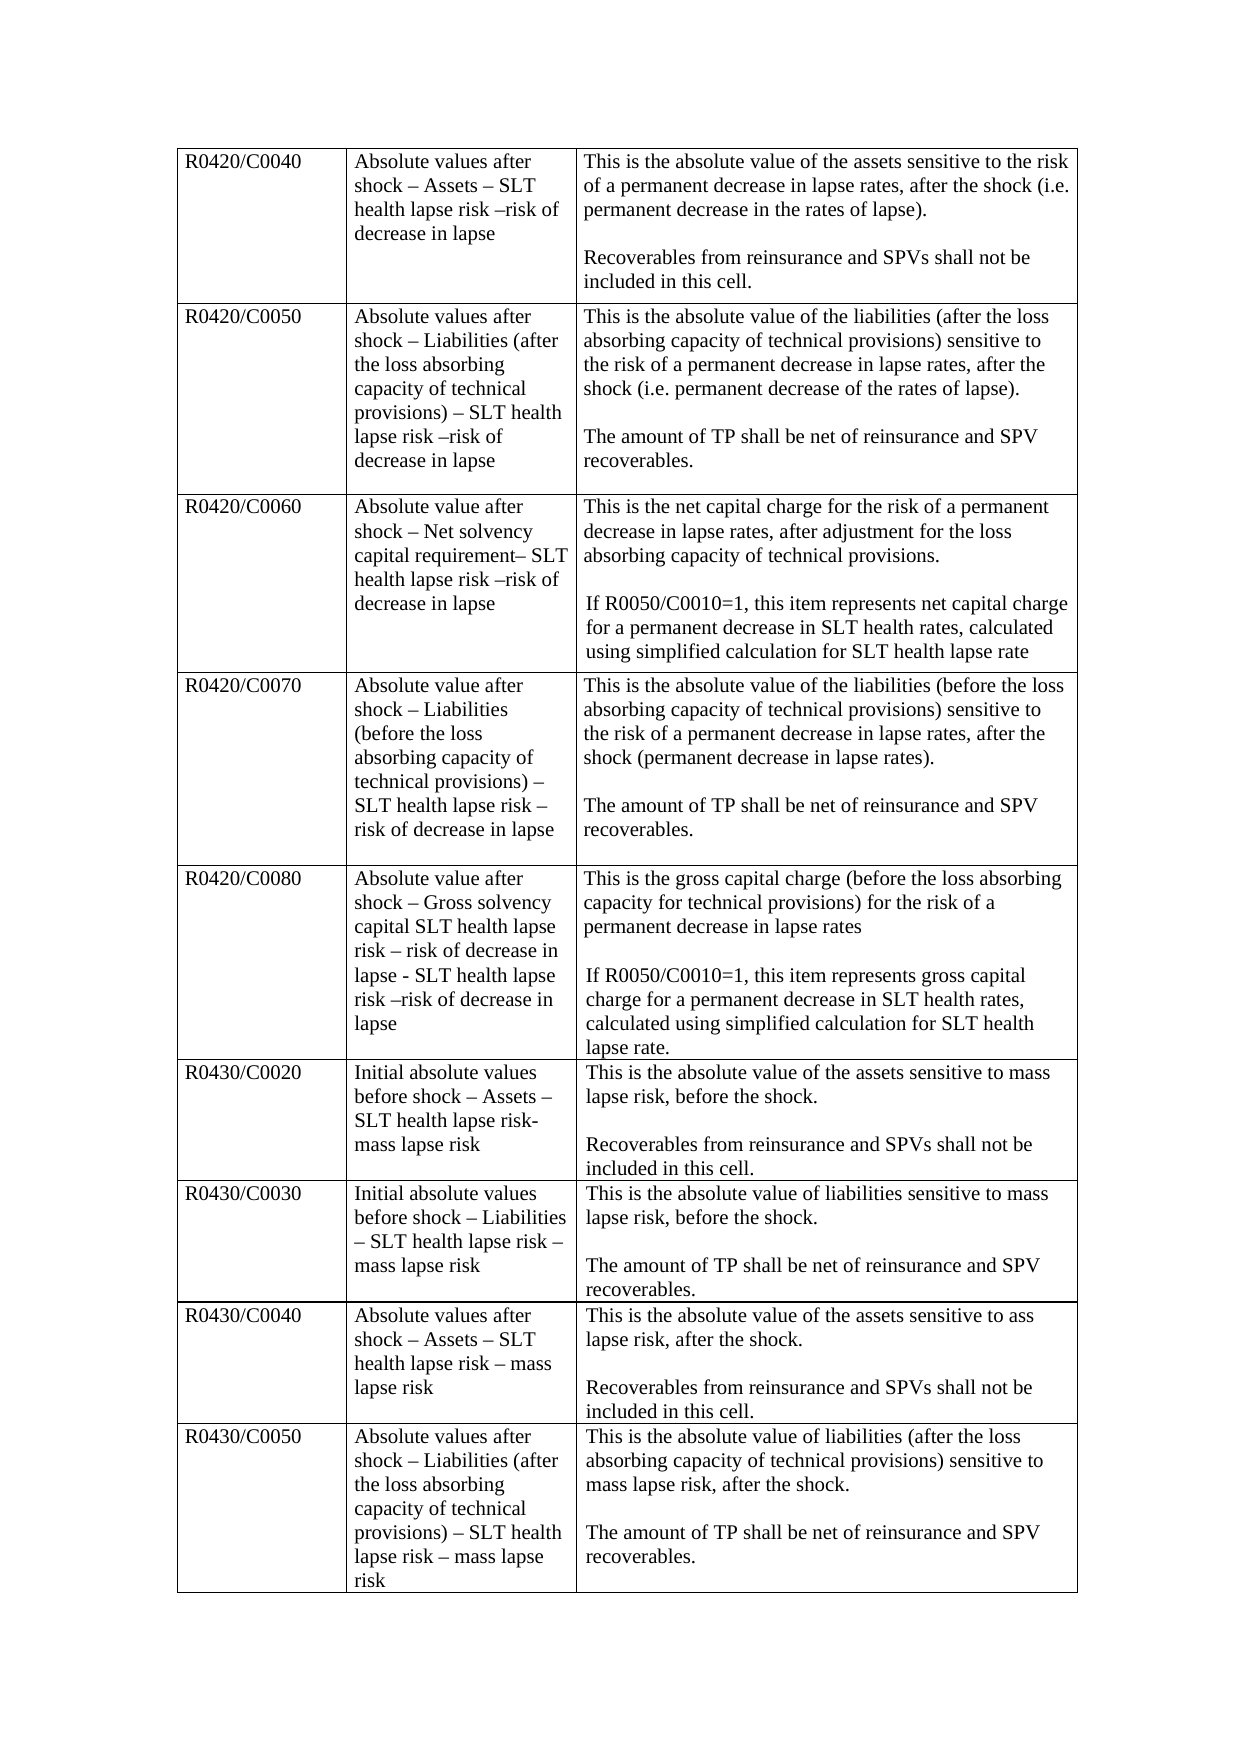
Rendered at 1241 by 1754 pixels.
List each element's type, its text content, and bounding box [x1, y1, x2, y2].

table_cell This is the absolute value of the assets sensitive to ass lapse risk, after the shock. Recoverables from reinsurance and SPVs shall not be included in this cell. [577, 1303, 1077, 1423]
table_cell Absolute value after shock – Gross solvency capital SLT health lapse risk – risk of decrease in lapse - SLT health lapse risk –risk of decrease in lapse [347, 866, 576, 1059]
table_cell R0430/C0050 [178, 1424, 346, 1592]
table_cell Initial absolute values before shock – Liabilities – SLT health lapse risk –mass lapse risk [347, 1181, 576, 1301]
table_cell R0420/C0080 [178, 866, 346, 1059]
table_cell R0430/C0040 [178, 1303, 346, 1423]
table_cell Absolute value after shock – Net solvency capital requirement– SLT health lapse risk –risk of decrease in lapse [347, 495, 576, 672]
table_cell This is the absolute value of the assets sensitive to mass lapse risk, before the shock. Recoverables from reinsurance and SPVs shall not be included in this cell. [577, 1060, 1077, 1180]
table_cell This is the absolute value of liabilities (after the loss absorbing capacity of technical provisions) sensitive to mass lapse risk, after the shock. The amount of TP shall be net of reinsurance and SPV recoverables. [577, 1424, 1077, 1592]
table_cell This is the absolute value of the liabilities (after the loss absorbing capacity of technical provisions) sensitive to the risk of a permanent decrease in lapse rates, after the shock (i.e. permanent decrease of the rates of lapse). The amount of TP shall be net of reinsurance and SPV recoverables. [577, 304, 1077, 493]
table_cell This is the net capital charge for the risk of a permanent decrease in lapse rates, after adjustment for the loss absorbing capacity of technical provisions. If R0050/C0010=1, this item represents net capital charge for a permanent decrease in SLT health rates, calculated using simplified calculation for SLT health lapse rate [577, 495, 1077, 672]
table_cell This is the absolute value of liabilities sensitive to mass lapse risk, before the shock. The amount of TP shall be net of reinsurance and SPV recoverables. [577, 1181, 1077, 1301]
table_cell Absolute values after shock – Assets – SLT health lapse risk –risk of decrease in lapse [347, 149, 576, 303]
table_cell Absolute value after shock – Liabilities (before the loss absorbing capacity of technical provisions) – SLT health lapse risk –risk of decrease in lapse [347, 673, 576, 865]
table_cell R0420/C0040 [178, 149, 346, 303]
table_cell R0430/C0020 [178, 1060, 346, 1180]
table_cell R0420/C0060 [178, 495, 346, 672]
table_cell R0420/C0050 [178, 304, 346, 493]
table_cell R0420/C0070 [178, 673, 346, 865]
table_cell R0430/C0030 [178, 1181, 346, 1301]
table_cell This is the absolute value of the assets sensitive to the risk of a permanent decrease in lapse rates, after the shock (i.e. permanent decrease in the rates of lapse). Recoverables from reinsurance and SPVs shall not be included in this cell. [577, 149, 1077, 303]
table_cell Initial absolute values before shock – Assets – SLT health lapse risk- mass lapse risk [347, 1060, 576, 1180]
table_cell Absolute values after shock – Liabilities (after the loss absorbing capacity of technical provisions) – SLT health lapse risk –risk of decrease in lapse [347, 304, 576, 493]
table_cell Absolute values after shock – Liabilities (after the loss absorbing capacity of technical provisions) – SLT health lapse risk – mass lapse risk [347, 1424, 576, 1592]
table_cell This is the gross capital charge (before the loss absorbing capacity for technical provisions) for the risk of a permanent decrease in lapse rates If R0050/C0010=1, this item represents gross capital charge for a permanent decrease in SLT health rates, calculated using simplified calculation for SLT health lapse rate. [577, 866, 1077, 1059]
table_cell Absolute values after shock – Assets – SLT health lapse risk – mass lapse risk [347, 1303, 576, 1423]
table_cell This is the absolute value of the liabilities (before the loss absorbing capacity of technical provisions) sensitive to the risk of a permanent decrease in lapse rates, after the shock (permanent decrease in lapse rates). The amount of TP shall be net of reinsurance and SPV recoverables. [577, 673, 1077, 865]
